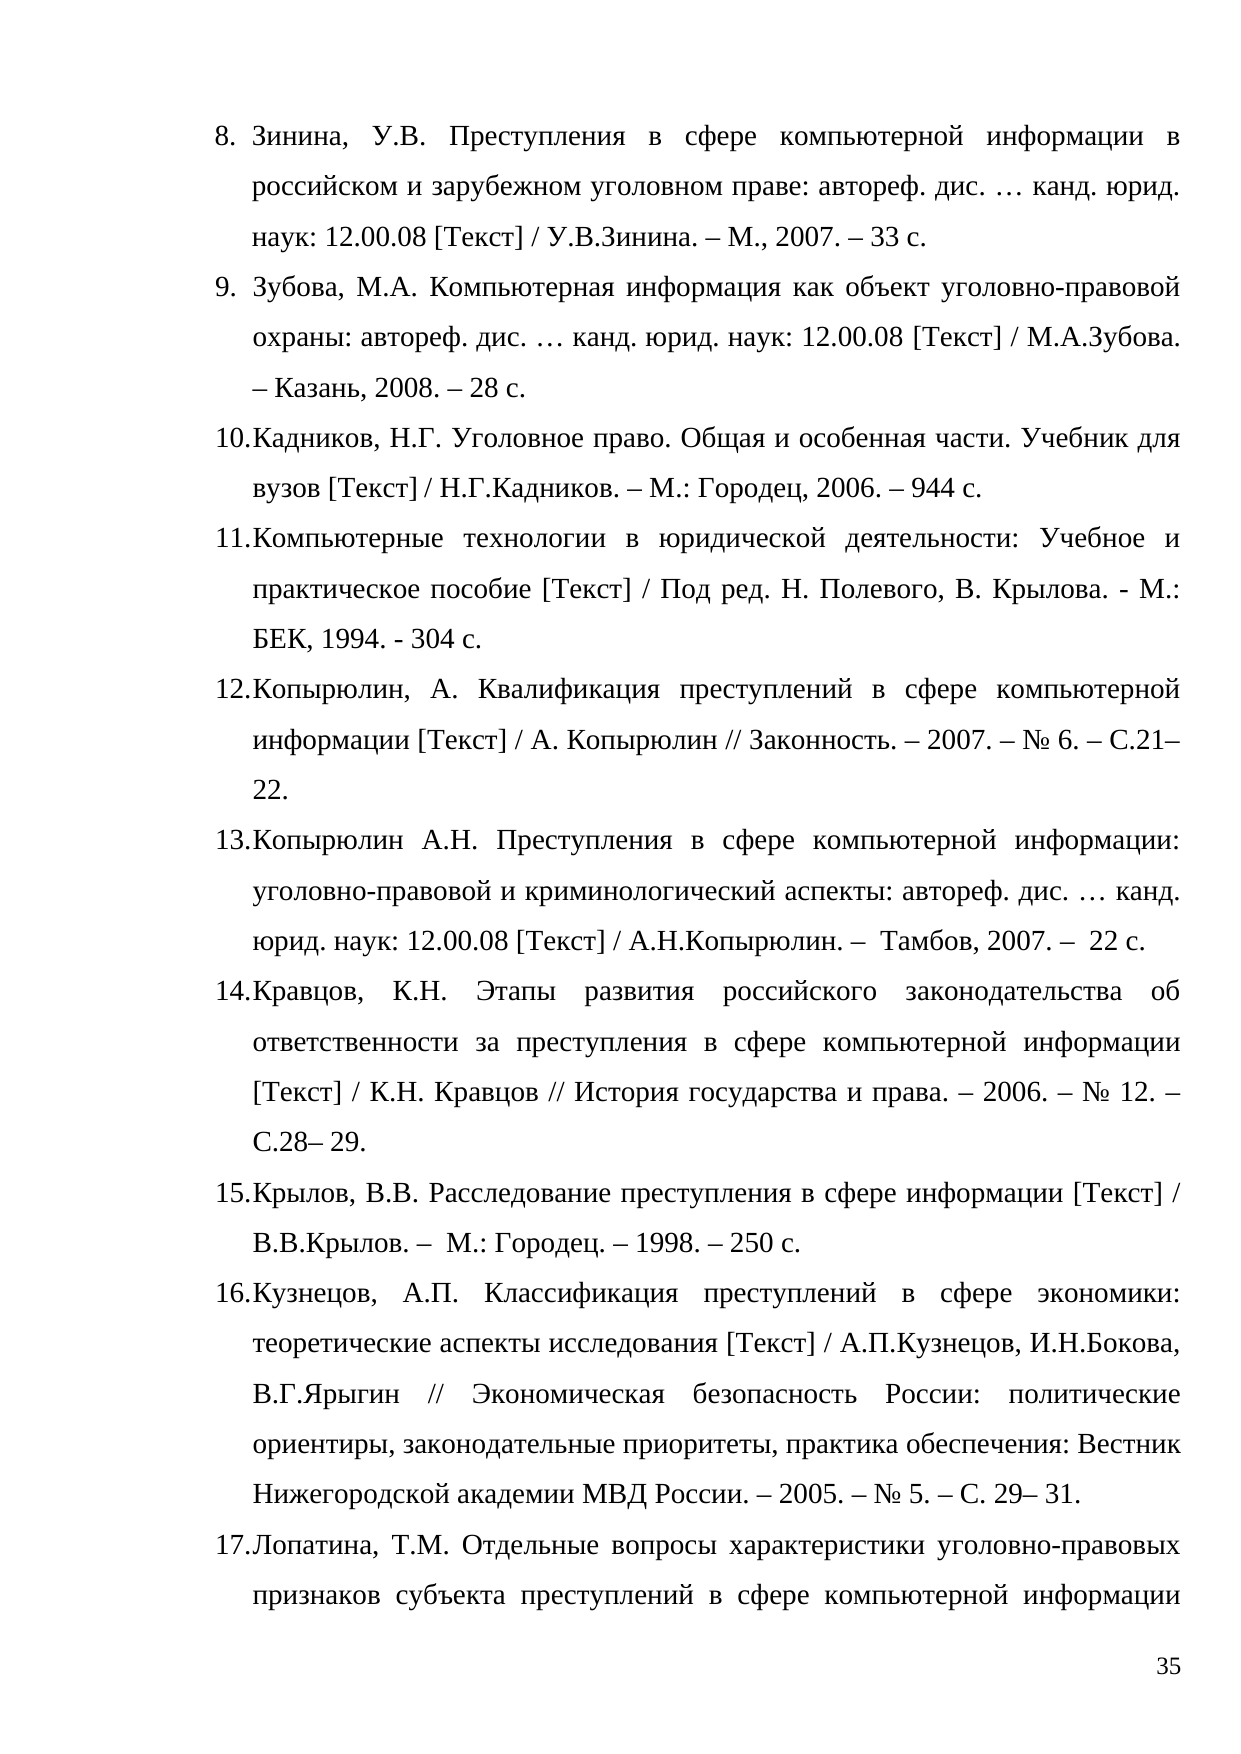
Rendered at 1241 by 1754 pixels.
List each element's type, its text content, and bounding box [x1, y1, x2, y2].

list Кадников, Н.Г. Уголовное право. Общая и особенная части. Учебник для вузов [Текст] / Н.Г.Кадников. – М.: Городец, 2006. – 944 с. [215, 420, 1181, 504]
list Кравцов, К.Н. Этапы развития российского законодательства об ответственности за преступления в сфере компьютерной информации [Текст] / К.Н. Кравцов // История государства и права. – 2006. – № 12. – С.28– 29. [215, 973, 1181, 1158]
list Зинина, У.В. Преступления в сфере компьютерной информации в российском и зарубежном уголовном праве: автореф. дис. … канд. юрид. наук: 12.00.08 [Текст] / У.В.Зинина. – М., 2007. – 33 с. [214, 118, 1181, 252]
list Зубова, М.А. Компьютерная информация как объект уголовно-правовой охраны: автореф. дис. … канд. юрид. наук: 12.00.08 [Текст] / М.А.Зубова. – Казань, 2008. – 28 с. [215, 269, 1181, 403]
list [215, 1527, 1181, 1611]
list Копырюлин, А. Квалификация преступлений в сфере компьютерной информации [Текст] / А. Копырюлин // Законность. – 2007. – № 6. – С.21– 22. [215, 672, 1181, 806]
list Компьютерные технологии в юридической деятельности: Учебное и практическое пособие [Текст] / Под ред. Н. Полевого, В. Крылова. - М.: БЕК, 1994. - 304 с. [215, 521, 1181, 655]
list Кузнецов, А.П. Классификация преступлений в сфере экономики: теоретические аспекты исследования [Текст] / А.П.Кузнецов, И.Н.Бокова, В.Г.Ярыгин // Экономическая безопасность России: политические ориентиры, законодательные приоритеты, практика обеспечения: Вестник Нижегородской академии МВД России. – 2005. – № 5. – С. 29– 31. [215, 1275, 1181, 1510]
list Крылов, В.В. Расследование преступления в сфере информации [Текст] / В.В.Крылов. – М.: Городец. – 1998. – 250 с. [215, 1175, 1181, 1258]
list Копырюлин А.Н. Преступления в сфере компьютерной информации: уголовно-правовой и криминологический аспекты: автореф. дис. … канд. юрид. наук: 12.00.08 [Текст] / А.Н.Копырюлин. – Тамбов, 2007. – 22 c. [215, 822, 1181, 957]
